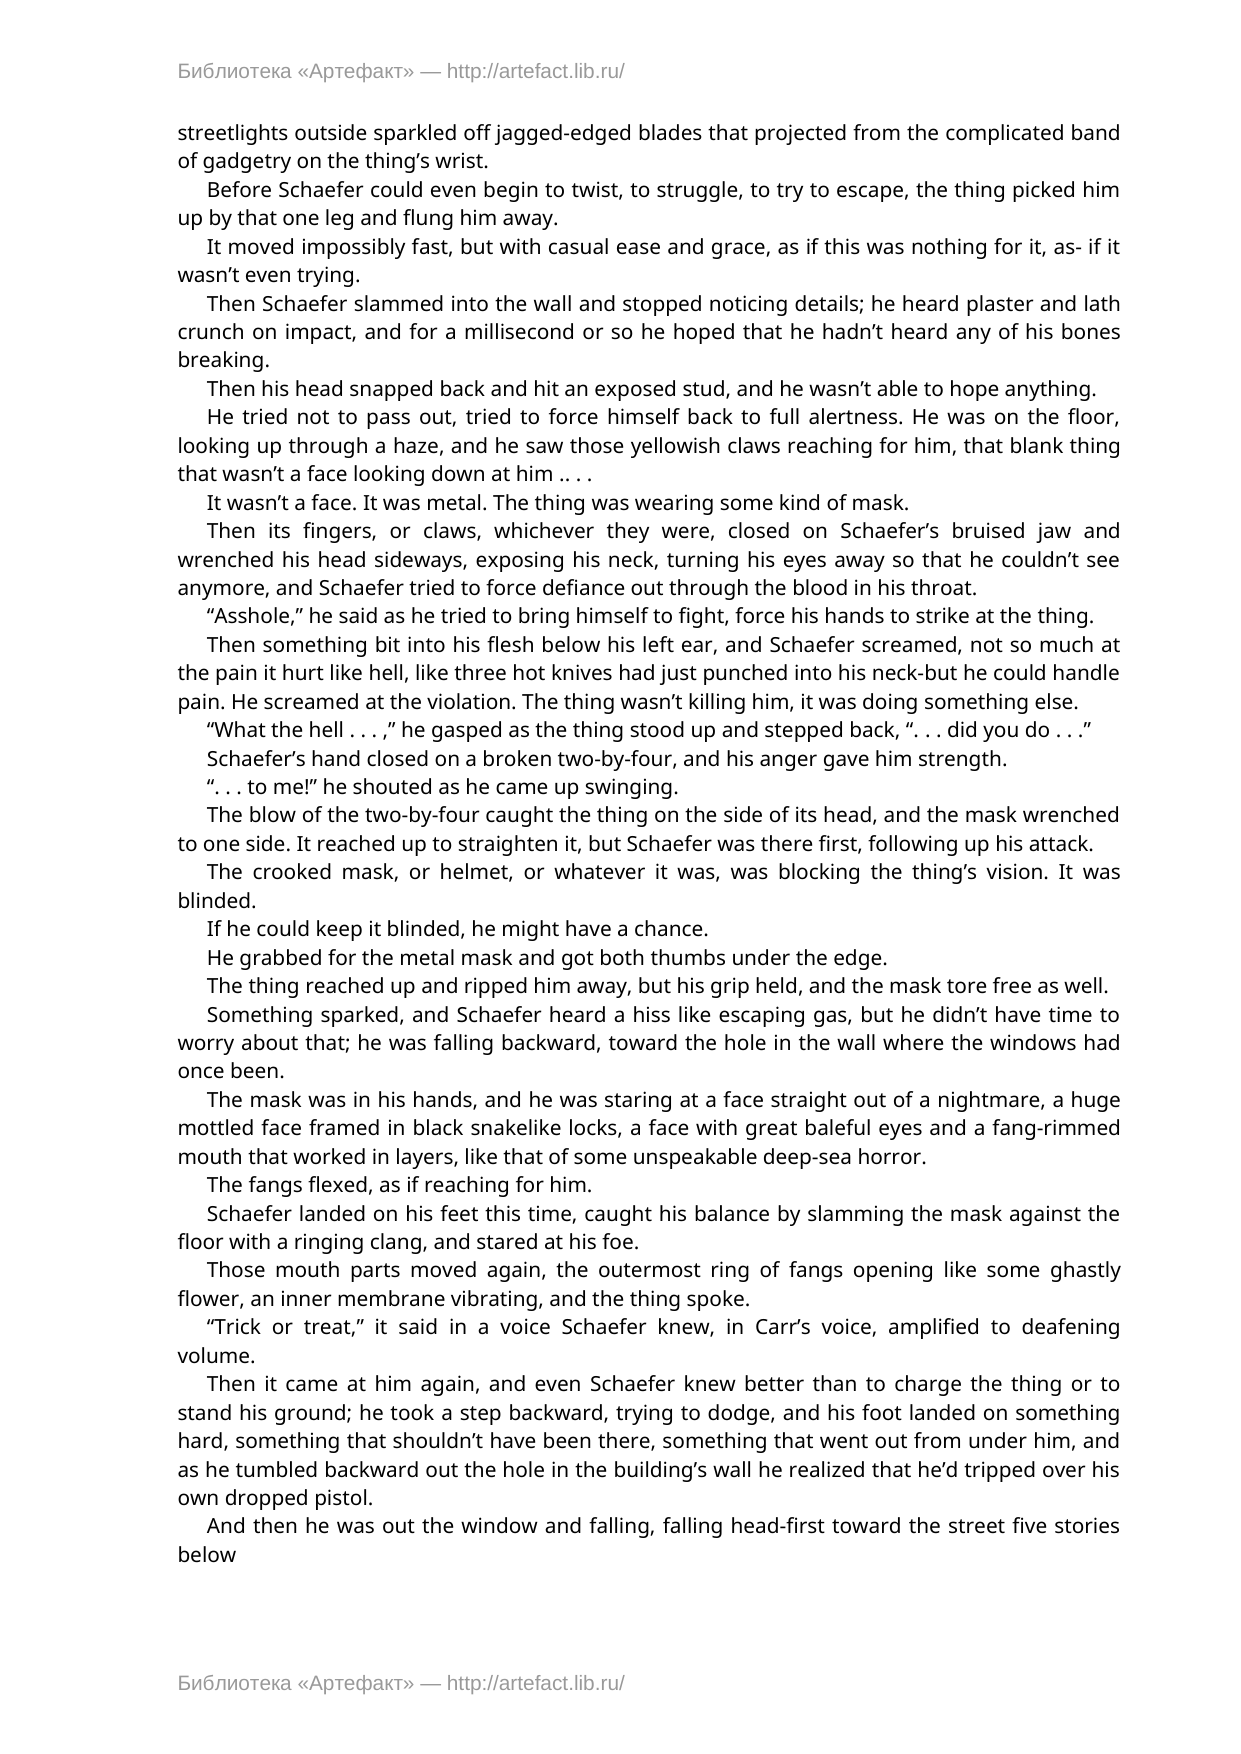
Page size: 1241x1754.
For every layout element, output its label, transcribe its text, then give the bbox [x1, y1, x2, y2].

text Schaefer landed on his feet this time, caught his balance by slamming the mask against the floor with a ringing clang, and stared at his foe. [177, 1199, 1122, 1256]
text “Asshole,” he said as he tried to bring himself to fight, force his hands to strike at the thing. [177, 602, 1122, 630]
text Then something bit into his flesh below his left ear, and Schaefer screamed, not so much at the pain it hurt like hell, like three hot knives had just punched into his neck-but he could handle pain. He screamed at the violation. The thing wasn’t killing him, it was doing something else. [177, 630, 1122, 715]
text Then its fingers, or claws, whichever they were, closed on Schaefer’s bruised jaw and wrenched his head sideways, exposing his neck, turning his eyes away so that he couldn’t see anymore, and Schaefer tried to force defiance out through the blood in his throat. [177, 516, 1122, 602]
text Something sparked, and Schaefer heard a hiss like escaping gas, but he didn’t have time to worry about that; he was falling backward, toward the hole in the wall where the windows had once been. [177, 1000, 1122, 1085]
text Before Schaefer could even begin to twist, to struggle, to try to escape, the thing picked him up by that one leg and flung him away. [177, 175, 1122, 232]
text If he could keep it blinded, he might have a chance. [177, 914, 1122, 943]
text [177, 118, 1122, 175]
text Those mouth parts moved again, the outermost ring of fangs opening like some ghastly flower, an inner membrane vibrating, and the thing spoke. [177, 1256, 1122, 1312]
text And then he was out the window and falling, falling head-first toward the street five stories below [177, 1512, 1122, 1568]
text The thing reached up and ripped him away, but his grip held, and the mask tore free as well. [177, 971, 1122, 1000]
text Then Schaefer slammed into the wall and stopped noticing details; he heard plaster and lath crunch on impact, and for a millisecond or so he hoped that he hadn’t heard any of his bones breaking. [177, 289, 1122, 374]
text It wasn’t a face. It was metal. The thing was wearing some kind of mask. [177, 488, 1122, 516]
text It moved impossibly fast, but with casual ease and grace, as if this was nothing for it, as- if it wasn’t even trying. [177, 232, 1122, 289]
text Then it came at him again, and even Schaefer knew better than to charge the thing or to stand his ground; he took a step backward, trying to dodge, and his foot landed on something hard, something that shouldn’t have been there, something that went out from under him, and as he tumbled backward out the hole in the building’s wall he realized that he’d tripped over his own dropped pistol. [177, 1369, 1122, 1512]
text He grabbed for the metal mask and got both thumbs under the edge. [177, 943, 1122, 971]
text “Trick or treat,” it said in a voice Schaefer knew, in Carr’s voice, amplified to deafening volume. [177, 1312, 1122, 1369]
text Schaefer’s hand closed on a broken two-by-four, and his anger gave him strength. [177, 744, 1122, 772]
text The crooked mask, or helmet, or whatever it was, was blocking the thing’s vision. It was blinded. [177, 857, 1122, 914]
text The blow of the two-by-four caught the thing on the side of its head, and the mask wrenched to one side. It reached up to straighten it, but Schaefer was there first, following up his attack. [177, 801, 1122, 857]
text The fangs flexed, as if reaching for him. [177, 1170, 1122, 1199]
text Then his head snapped back and hit an exposed stud, and he wasn’t able to hope anything. [177, 374, 1122, 402]
text He tried not to pass out, tried to force himself back to full alertness. He was on the floor, looking up through a haze, and he saw those yellowish claws reaching for him, that blank thing that wasn’t a face looking down at him .. . . [177, 402, 1122, 488]
text “. . . to me!” he shouted as he came up swinging. [177, 772, 1122, 801]
text The mask was in his hands, and he was staring at a face straight out of a nightmare, a huge mottled face framed in black snakelike locks, a face with great baleful eyes and a fang-rimmed mouth that worked in layers, like that of some unspeakable deep-sea horror. [177, 1085, 1122, 1170]
text “What the hell . . . ,” he gasped as the thing stood up and stepped back, “. . . did you do . . .” [177, 715, 1122, 744]
